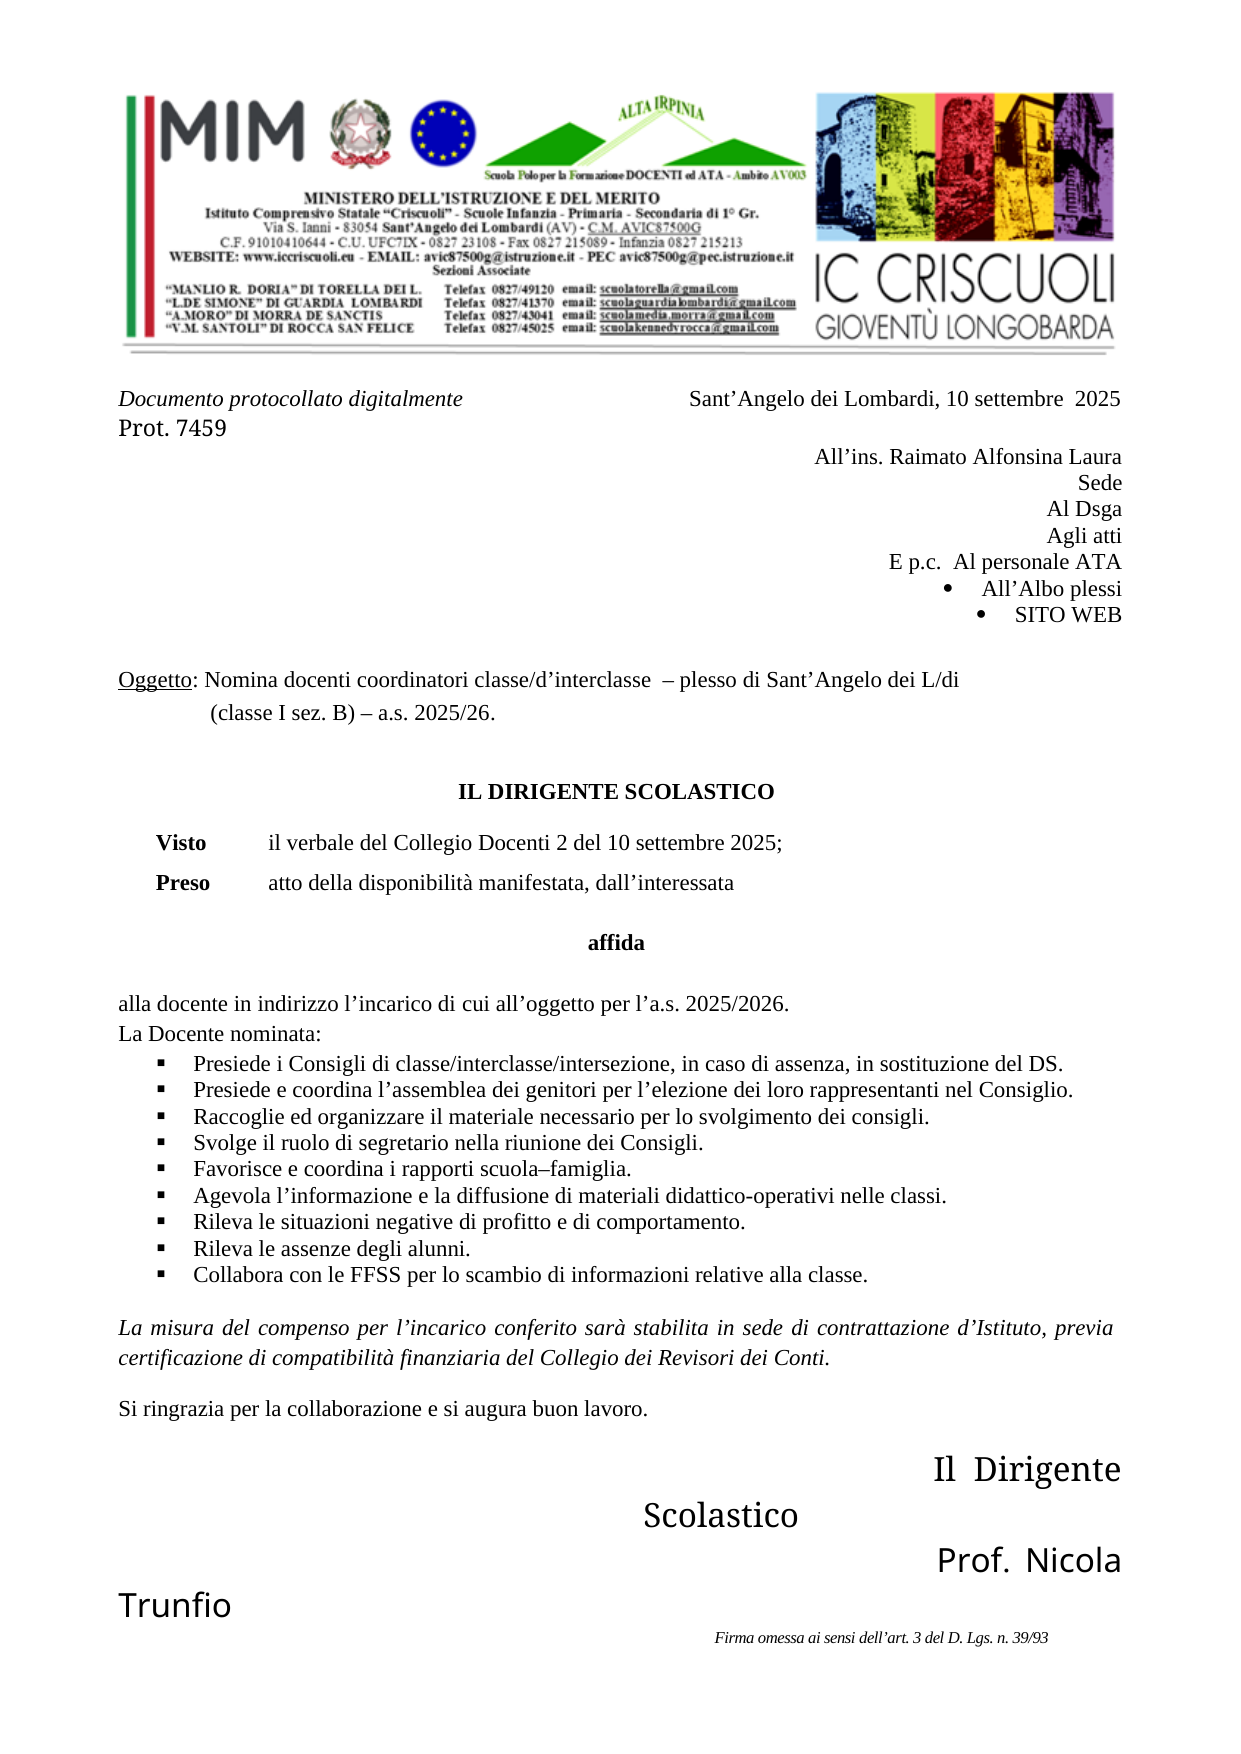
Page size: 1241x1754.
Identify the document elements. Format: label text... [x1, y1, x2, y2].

text Oggetto: Nomina docenti coordinatori classe/d’interclasse – plesso di Sant’Angelo dei L/di [118, 661, 1114, 694]
text Si ringrazia per la collaborazione e si augura buon lavoro. [118, 1395, 1115, 1421]
text Preso atto della disponibilità manifestata, dall’interessata [156, 869, 1114, 895]
list Agevola l’informazione e la diffusione di materiali didattico-operativi nelle classi. [156, 1182, 1115, 1208]
text La misura del compenso per l’incarico conferito sarà stabilita in sede di contrattazione d’Istituto, previa certificazione di compatibilità finanziaria del Collegio dei Revisori dei Conti. [118, 1314, 1115, 1370]
list Svolge il ruolo di segretario nella riunione dei Consigli. [156, 1129, 1115, 1156]
list Rileva le situazioni negative di profitto e di comportamento. [156, 1208, 1115, 1234]
text E p.c. Al personale ATA [118, 548, 1122, 574]
list Presiede e coordina l’assemblea dei genitori per l’elezione dei loro rappresentanti nel Consiglio. [156, 1076, 1122, 1103]
list SITO WEB [418, 601, 1122, 627]
picture [118, 88, 1123, 361]
list Favorisce e coordina i rapporti scuola–famiglia. [156, 1156, 1115, 1182]
list All’Albo plessi [418, 574, 1122, 601]
text Firma omessa ai sensi dell’art. 3 del D. Lgs. n. 39/93 [118, 1628, 1122, 1647]
text alla docente in indirizzo l’incarico di cui all’oggetto per l’a.s. 2025/2026. [118, 990, 1114, 1016]
text Visto il verbale del Collegio Docenti 2 del 10 settembre 2025; [156, 829, 1114, 856]
text All’ins. Raimato Alfonsina Laura [118, 443, 1122, 469]
text Prot. 7459 [118, 412, 1122, 443]
text Agli atti [118, 522, 1122, 548]
text Documento protocollato digitalmente Sant’Angelo dei Lombardi, 10 settembre 2025 [118, 385, 1122, 412]
text La Docente nominata: [118, 1020, 1114, 1046]
text Sede [118, 469, 1122, 496]
text Prof. Nicola Trunfio [118, 1537, 1122, 1628]
list Collabora con le FFSS per lo scambio di informazioni relative alla classe. [156, 1261, 1115, 1287]
text Al Dsga [118, 496, 1122, 522]
text (classe I sez. B) – a.s. 2025/26. [118, 694, 1114, 727]
text Il Dirigente Scolastico [643, 1446, 1122, 1537]
list Presiede i Consigli di classe/interclasse/intersezione, in caso di assenza, in sostituzione del DS. [156, 1050, 1115, 1076]
text IL DIRIGENTE SCOLASTICO [118, 778, 1115, 805]
list Raccoglie ed organizzare il materiale necessario per lo svolgimento dei consigli. [156, 1103, 1122, 1129]
list Rileva le assenze degli alunni. [156, 1234, 1115, 1261]
text affida [118, 929, 1114, 956]
